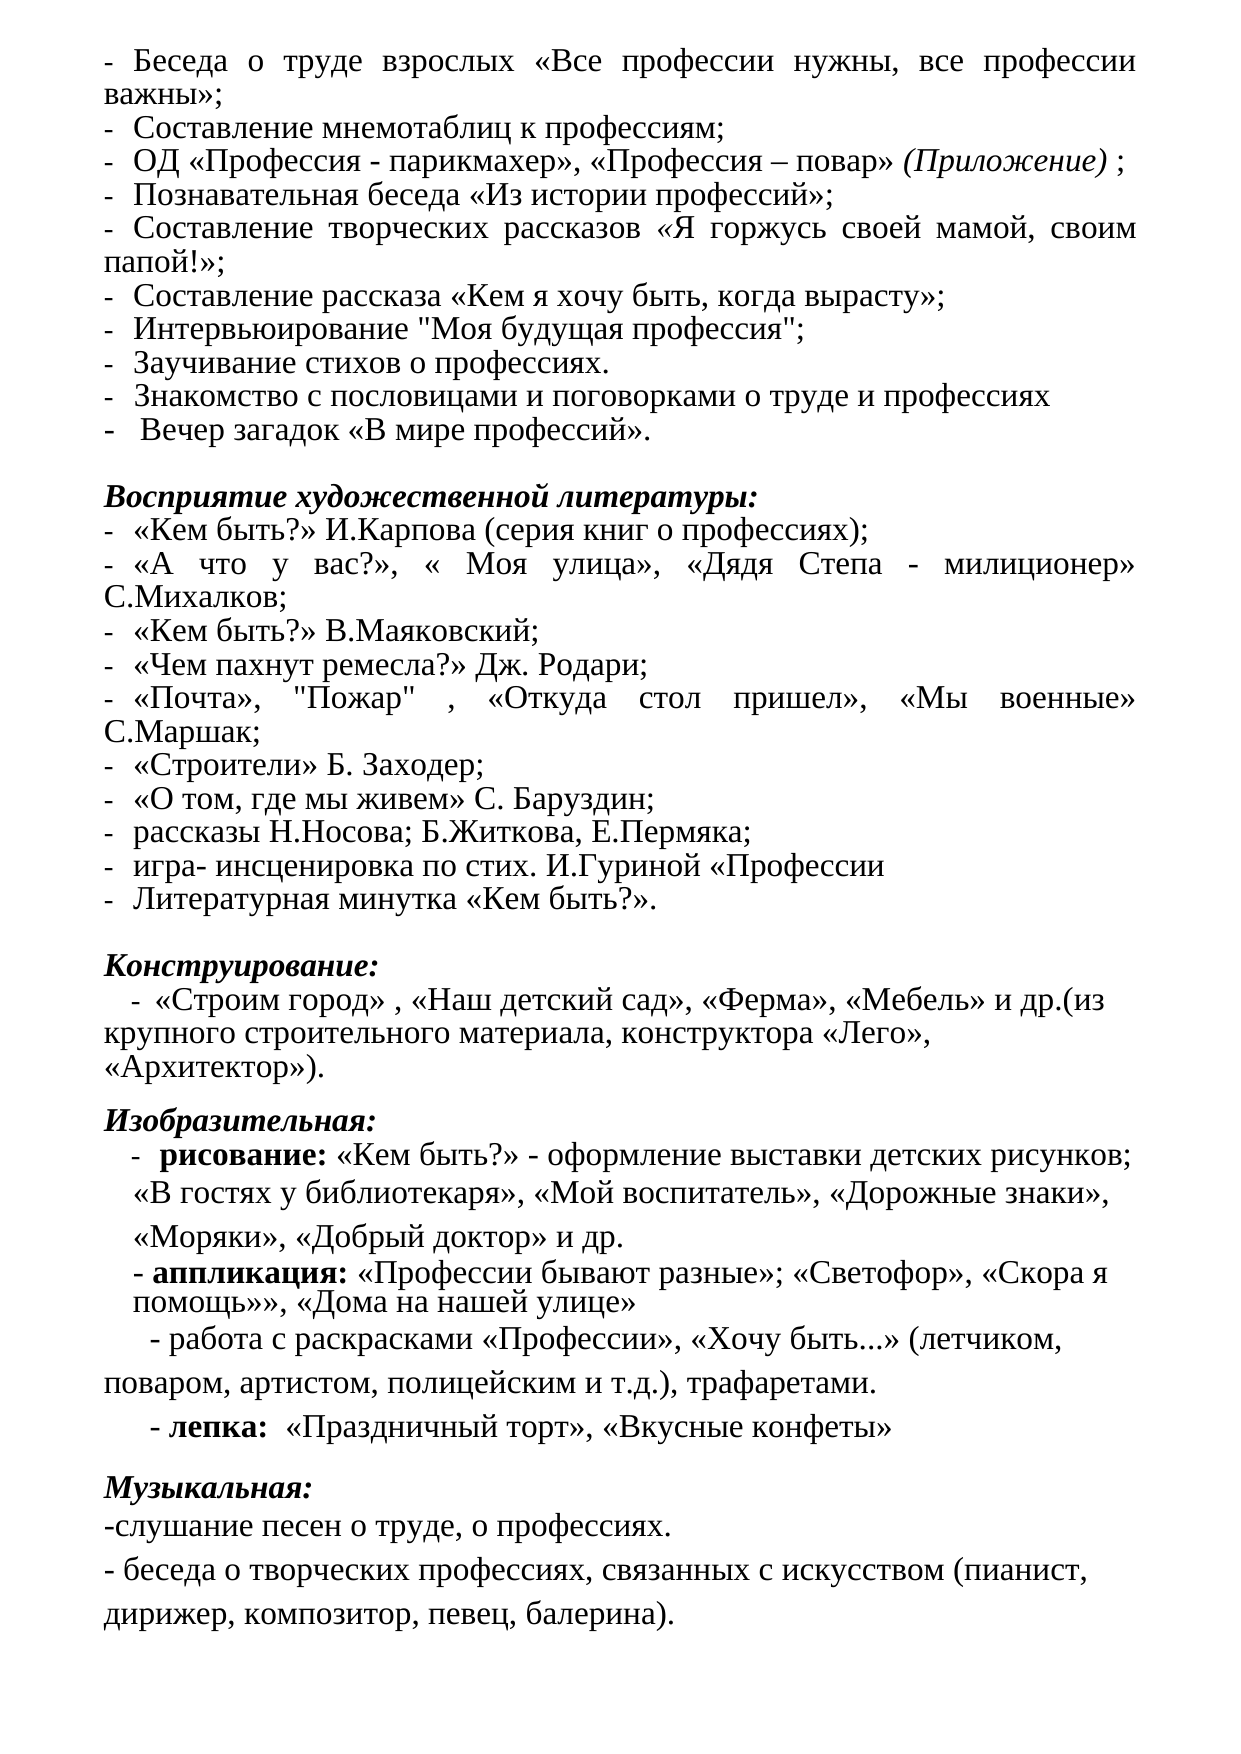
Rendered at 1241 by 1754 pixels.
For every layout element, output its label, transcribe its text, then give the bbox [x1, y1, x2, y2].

list Интервьюирование "Моя будущая профессия"; [103, 313, 1137, 346]
list Составление творческих рассказов «Я горжусь своей мамой, своим папой!»; [103, 212, 1137, 279]
list Заучивание стихов о профессиях. [103, 346, 1137, 380]
list Литературная минутка «Кем быть?». [103, 883, 1137, 916]
list «Почта», "Пожар" , «Откуда стол пришел», «Мы военные» С.Маршак; [103, 682, 1137, 749]
text Музыкальная: [103, 1472, 1137, 1505]
list Составление мнемотаблиц к профессиям; [103, 111, 1137, 145]
list «Кем быть?» В.Маяковский; [103, 614, 1137, 648]
text - аппликация: «Профессии бывают разные»; «Светофор», «Скора я помощь»», «Дома на нашей улице» [133, 1260, 1137, 1318]
text Изобразительная: [103, 1105, 1137, 1138]
list ОД «Профессия - парикмахер», «Профессия – повар» (Приложение) ; [103, 145, 1137, 178]
list Знакомство с пословицами и поговорками о труде и профессиях [103, 380, 1137, 413]
list рисование: «Кем быть?» - оформление выставки детских рисунков; [131, 1138, 1137, 1172]
text - Вечер загадок «В мире профессий». [103, 413, 1137, 447]
text «В гостях у библиотекаря», «Мой воспитатель», «Дорожные знаки», «Моряки», «Добрый доктор» и др. [133, 1172, 1137, 1254]
list рассказы Н.Носова; Б.Житкова, Е.Пермяка; [103, 816, 1137, 849]
list «Строители» Б. Заходер; [103, 749, 1137, 782]
list «Чем пахнут ремесла?» Дж. Родари; [103, 648, 1137, 682]
list «Строим город» , «Наш детский сад», «Ферма», «Мебель» и др.(из крупного строительного материала, конструктора «Лего», «Архитектор»). [103, 983, 1137, 1084]
list Составление рассказа «Кем я хочу быть, когда вырасту»; [103, 279, 1137, 313]
list «Кем быть?» И.Карпова (серия книг о профессиях); [103, 514, 1137, 547]
list Познавательная беседа «Из истории профессий»; [103, 178, 1137, 212]
list «О том, где мы живем» С. Баруздин; [103, 782, 1137, 816]
text - беседа о творческих профессиях, связанных с искусством (пианист, дирижер, композитор, певец, балерина). [103, 1549, 1137, 1632]
list игра- инсценировка по стих. И.Гуриной «Профессии [103, 849, 1137, 883]
text Конструирование: [103, 950, 1137, 983]
text - работа с раскрасками «Профессии», «Хочу быть...» (летчиком, поваром, артистом, полицейским и т.д.), трафаретами. [103, 1318, 1137, 1401]
text Восприятие художественной литературы: [103, 480, 1137, 514]
list Беседа о труде взрослых «Все профессии нужны, все профессии важны»; [103, 44, 1137, 111]
text - лепка: «Праздничный торт», «Вкусные конфеты» [103, 1407, 1137, 1445]
list «А что у вас?», « Моя улица», «Дядя Степа - милиционер» С.Михалков; [103, 547, 1137, 614]
text -слушание песен о труде, о профессиях. [103, 1505, 1137, 1543]
